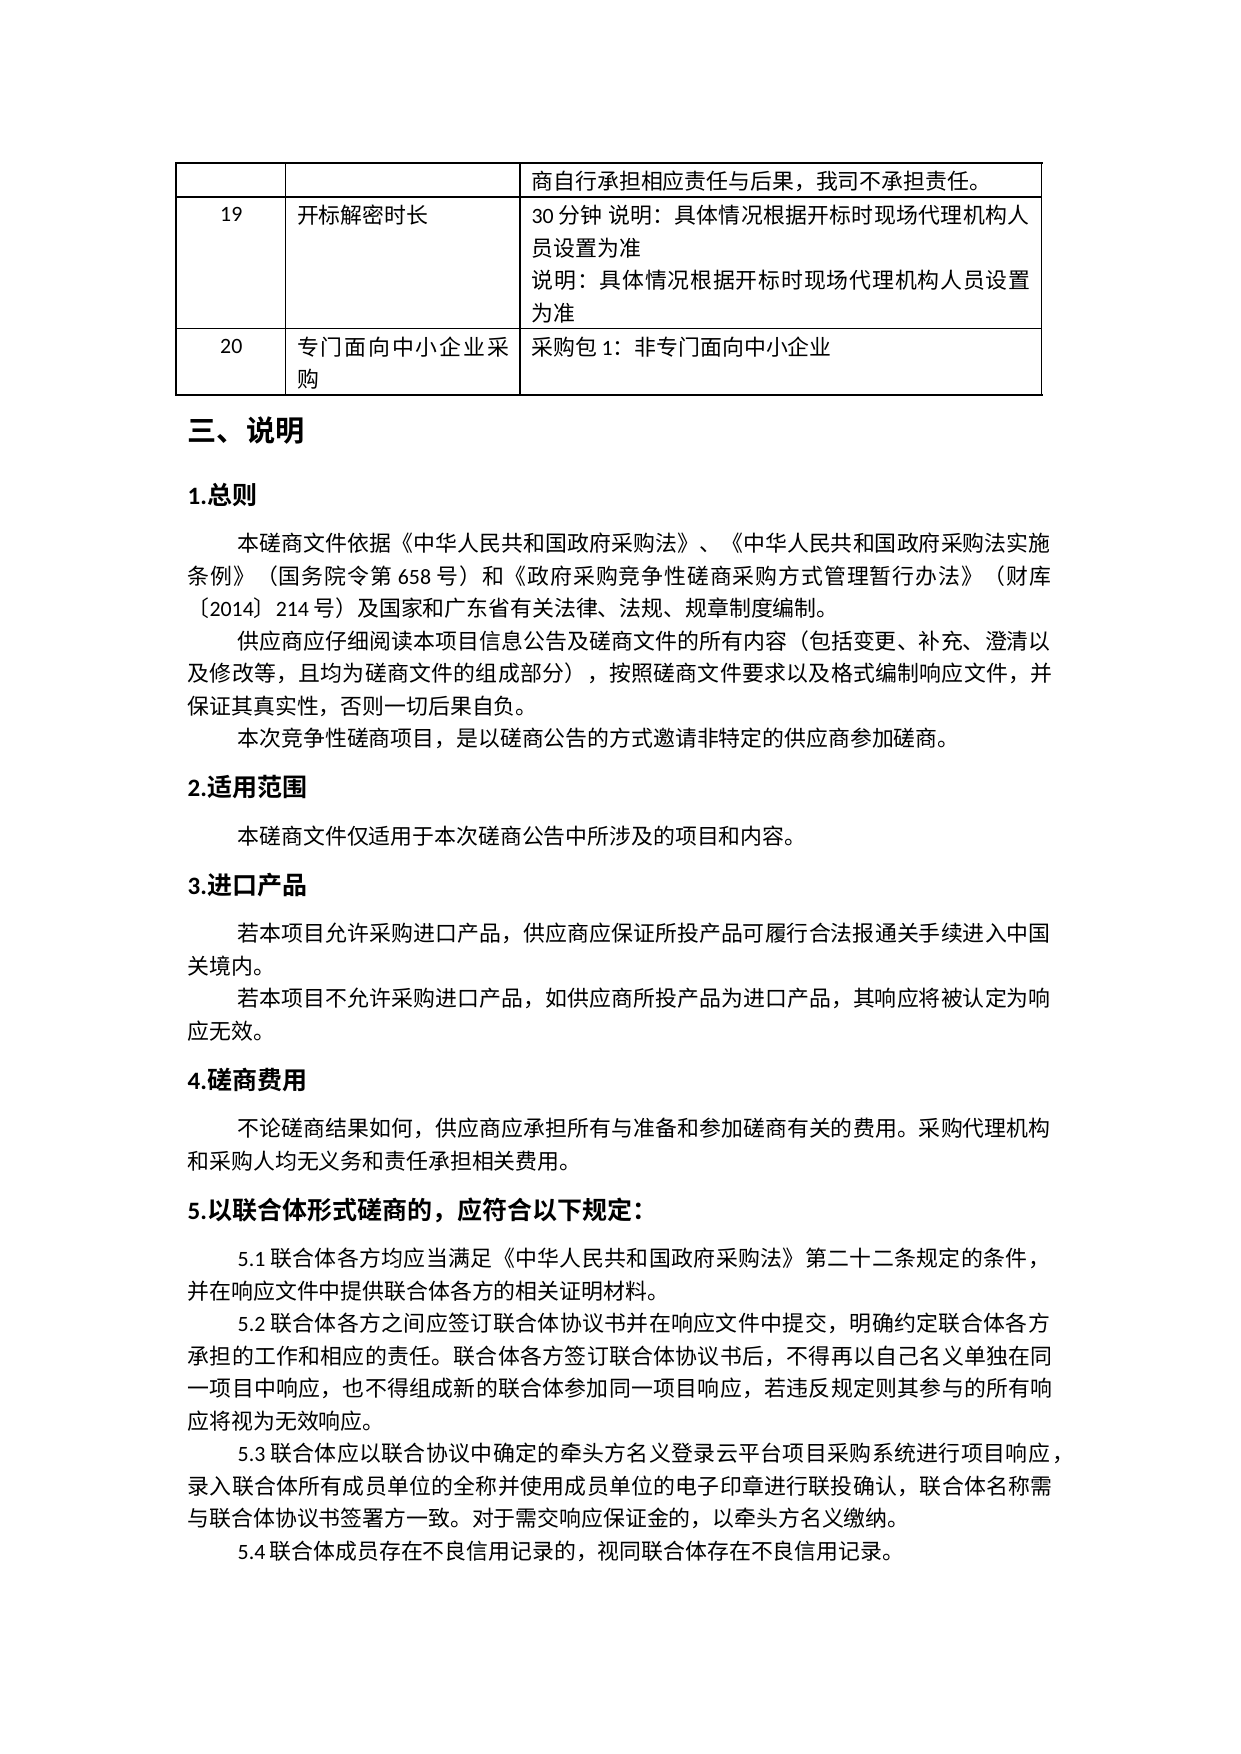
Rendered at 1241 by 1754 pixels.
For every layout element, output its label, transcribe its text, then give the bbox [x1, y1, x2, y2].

text 5.2联合体各方之间应签订联合体协议书并在响应文件中提交，明确约定联合体各方承担的工作和相应的责任。联合体各方签订联合体协议书后，不得再以自己名义单独在同一项目中响应，也不得组成新的联合体参加同一项目响应，若违反规定则其参与的所有响应将视为无效响应。 [187, 1306, 1053, 1436]
text 5.以联合体形式磋商的，应符合以下规定： [187, 1176, 1053, 1241]
table_cell 开标解密时长 [286, 198, 519, 328]
text 若本项目允许采购进口产品，供应商应保证所投产品可履行合法报通关手续进入中国关境内。 [187, 916, 1053, 981]
text 5.1联合体各方均应当满足《中华人民共和国政府采购法》第二十二条规定的条件，并在响应文件中提供联合体各方的相关证明材料。 [187, 1241, 1053, 1306]
text 本磋商文件仅适用于本次磋商公告中所涉及的项目和内容。 [187, 818, 1053, 851]
table_cell 18 [177, 164, 285, 196]
table_cell 其他 [286, 164, 519, 196]
table_cell 20 [177, 329, 285, 394]
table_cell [521, 164, 1041, 196]
text 5.3联合体应以联合协议中确定的牵头方名义登录云平台项目采购系统进行项目响应，录入联合体所有成员单位的全称并使用成员单位的电子印章进行联投确认，联合体名称需与联合体协议书签署方一致。对于需交响应保证金的，以牵头方名义缴纳。 [187, 1436, 1053, 1533]
table_cell 采购包1：非专门面向中小企业 [521, 329, 1041, 394]
table_cell 专门面向中小企业采购 [286, 329, 519, 394]
text 不论磋商结果如何，供应商应承担所有与准备和参加磋商有关的费用。采购代理机构和采购人均无义务和责任承担相关费用。 [187, 1111, 1053, 1176]
text 三、说明 [187, 396, 1053, 461]
text 5.4联合体成员存在不良信用记录的，视同联合体存在不良信用记录。 [187, 1533, 1053, 1566]
text 供应商应仔细阅读本项目信息公告及磋商文件的所有内容（包括变更、补充、澄清以及修改等，且均为磋商文件的组成部分），按照磋商文件要求以及格式编制响应文件，并保证其真实性，否则一切后果自负。 [187, 623, 1053, 721]
text 若本项目不允许采购进口产品，如供应商所投产品为进口产品，其响应将被认定为响应无效。 [187, 981, 1053, 1046]
table_cell 19 [177, 198, 285, 328]
table_cell 30分钟 说明：具体情况根据开标时现场代理机构人员设置为准 说明：具体情况根据开标时现场代理机构人员设置为准 [521, 198, 1041, 328]
text 3.进口产品 [187, 851, 1053, 916]
text 本次竞争性磋商项目，是以磋商公告的方式邀请非特定的供应商参加磋商。 [187, 721, 1053, 753]
text 1.总则 [187, 461, 1053, 526]
text 4.磋商费用 [187, 1046, 1053, 1111]
text 2.适用范围 [187, 753, 1053, 818]
text 本磋商文件依据《中华人民共和国政府采购法》、《中华人民共和国政府采购法实施条例》（国务院令第658号）和《政府采购竞争性磋商采购方式管理暂行办法》（财库〔2014〕214号）及国家和广东省有关法律、法规、规章制度编制。 [187, 526, 1053, 623]
